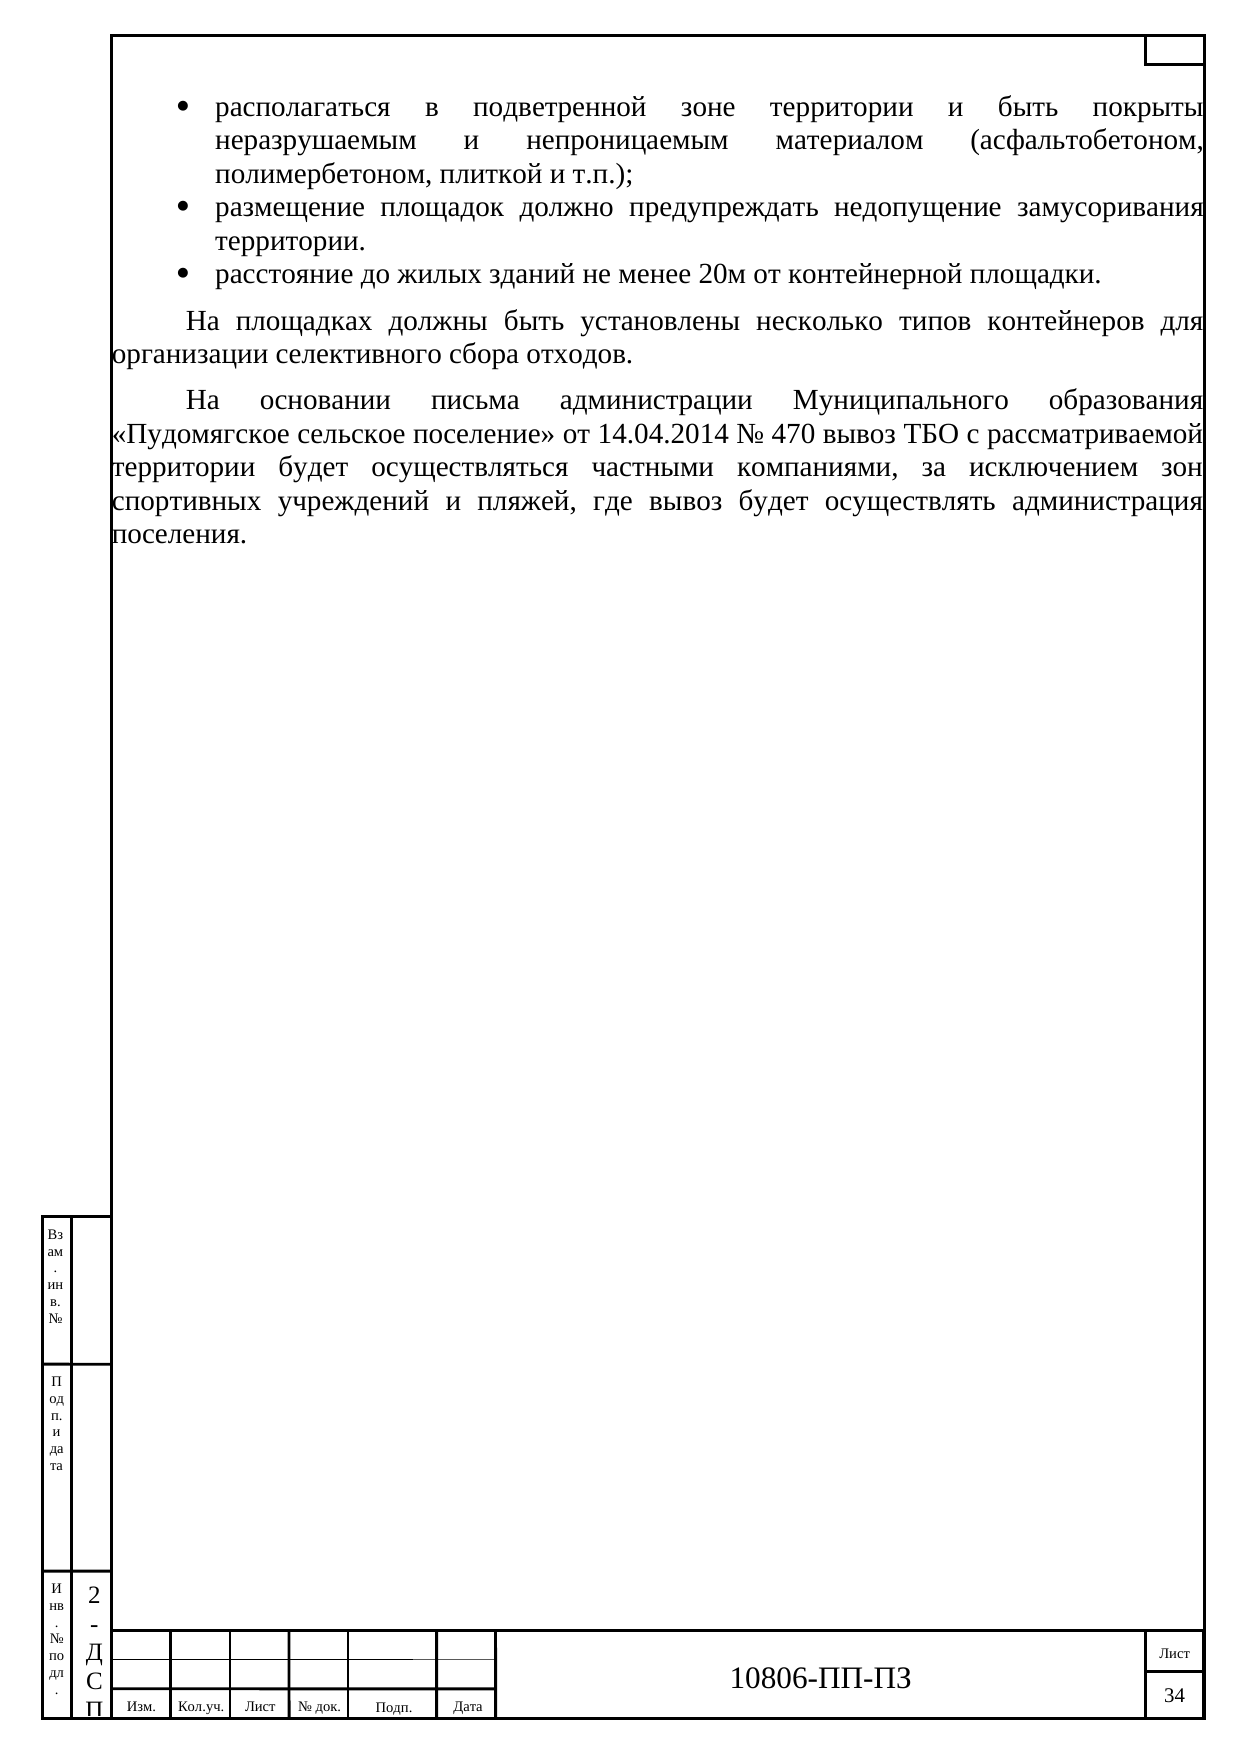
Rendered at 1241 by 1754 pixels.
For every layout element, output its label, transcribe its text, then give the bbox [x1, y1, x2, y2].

list расстояние до жилых зданий не менее 20м от контейнерной площадки. [178, 257, 1204, 290]
list располагаться в подветренной зоне территории и быть покрыты неразрушаемым и непроницаемым материалом (асфальтобетоном, полимербетоном, плиткой и т.п.); [178, 89, 1204, 189]
text На основании письма администрации Муниципального образования «Пудомягское сельское поселение» от 14.04.2014 № 470 вывоз ТБО с рассматриваемой территории будет осуществляться частными компаниями, за исключением зон спортивных учреждений и пляжей, где вывоз будет осуществлять администрация поселения. [112, 382, 1204, 550]
text На площадках должны быть установлены несколько типов контейнеров для организации селективного сбора отходов. [112, 303, 1204, 370]
list размещение площадок должно предупреждать недопущение замусоривания территории. [178, 189, 1204, 257]
